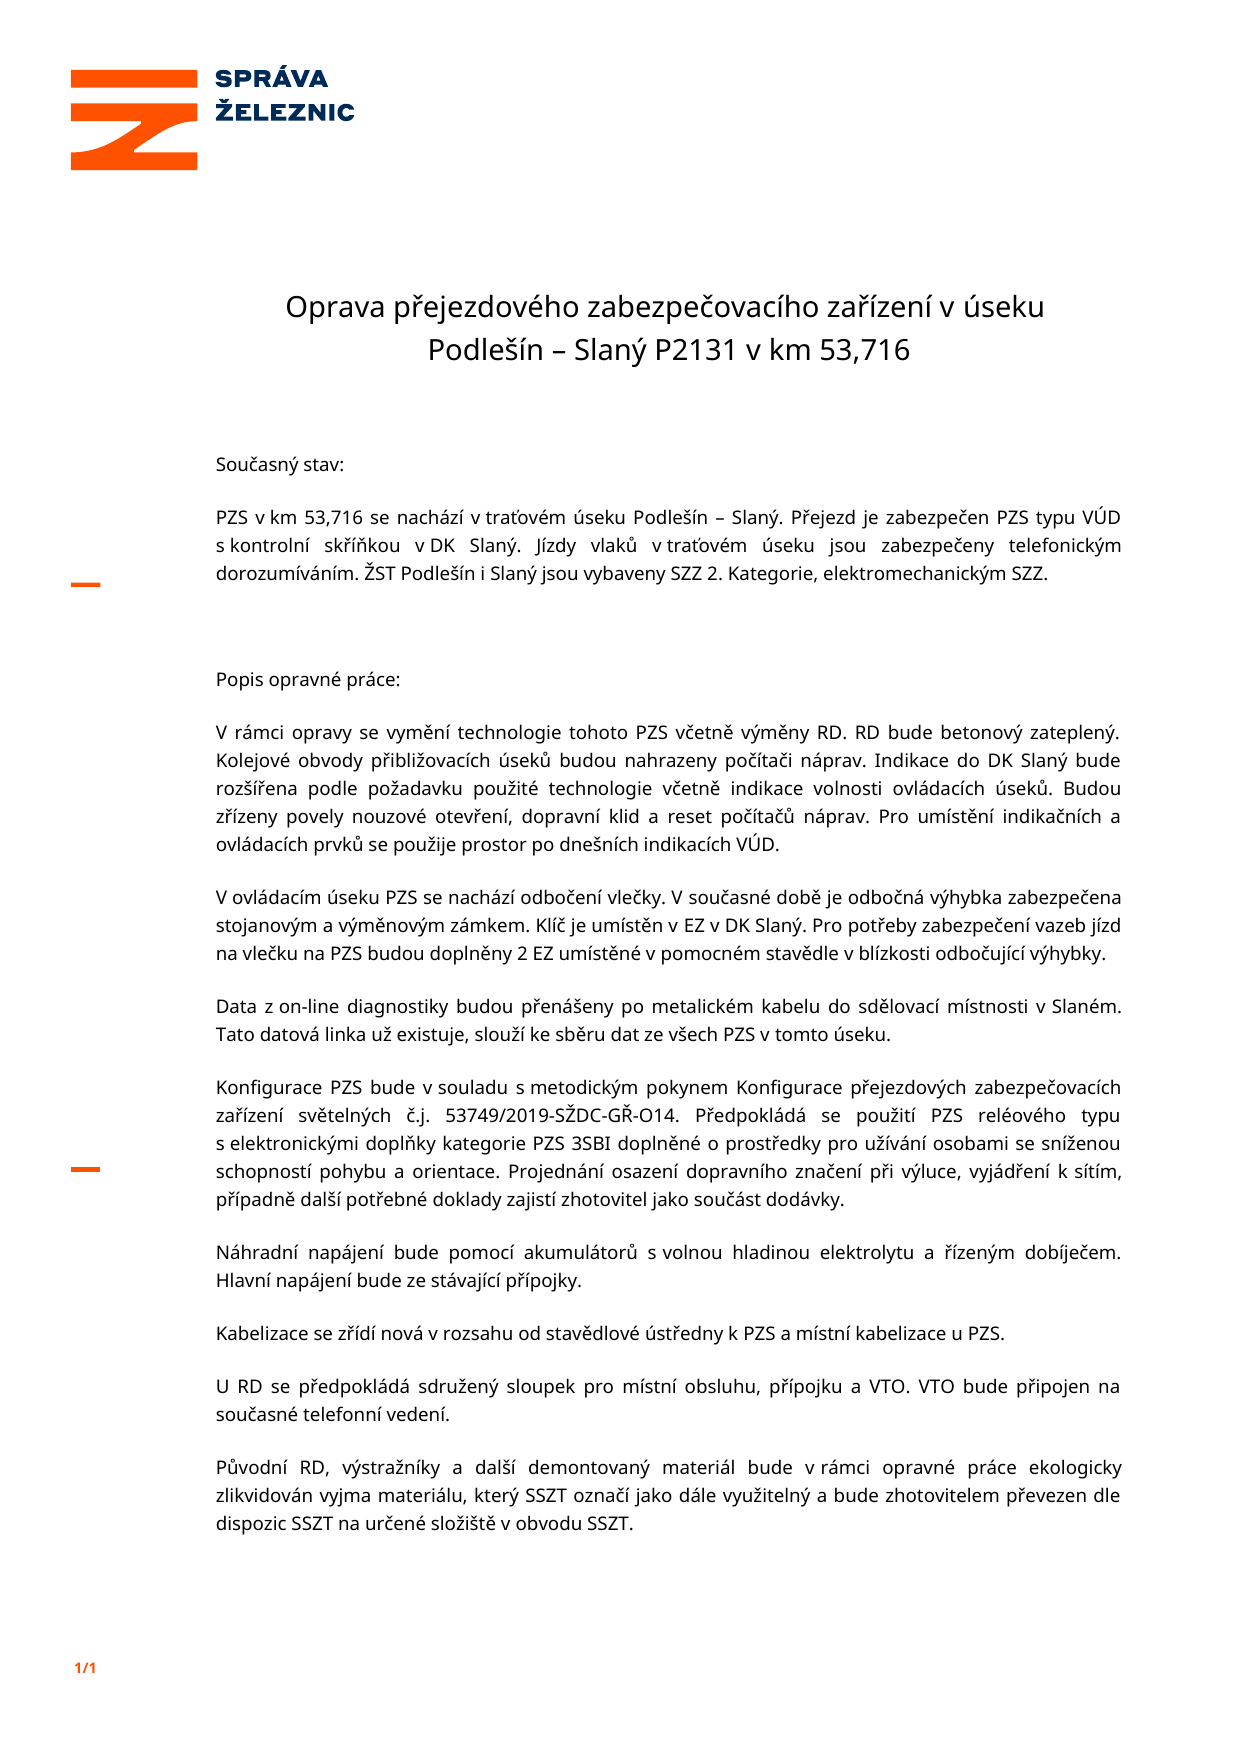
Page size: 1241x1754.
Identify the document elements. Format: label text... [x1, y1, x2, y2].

text Konfigurace PZS bude v souladu s metodickým pokynem Konfigurace přejezdových zabezpečovacích zařízení světelných č.j. 53749/2019-SŽDC-GŘ-O14. Předpokládá se použití PZS reléového typu s elektronickými doplňky kategorie PZS 3SBI doplněné o prostředky pro užívání osobami se sníženou schopností pohybu a orientace. Projednání osazení dopravního značení při výluce, vyjádření k sítím, případně další potřebné doklady zajistí zhotovitel jako součást dodávky. [216, 1074, 1122, 1212]
text Popis opravné práce: [216, 666, 1122, 692]
text V ovládacím úseku PZS se nachází odbočení vlečky. V současné době je odbočná výhybka zabezpečena stojanovým a výměnovým zámkem. Klíč je umístěn v EZ v DK Slaný. Pro potřeby zabezpečení vazeb jízd na vlečku na PZS budou doplněny 2 EZ umístěné v pomocném stavědle v blízkosti odbočující výhybky. [216, 884, 1122, 966]
text Náhradní napájení bude pomocí akumulátorů s volnou hladinou elektrolytu a řízeným dobíječem. Hlavní napájení bude ze stávající přípojky. [216, 1239, 1122, 1293]
text Oprava přejezdového zabezpečovacího zařízení v úseku Podlešín – Slaný P2131 v km 53,716 [216, 286, 1122, 369]
text PZS v km 53,716 se nachází v traťovém úseku Podlešín – Slaný. Přejezd je zabezpečen PZS typu VÚD s kontrolní skříňkou v DK Slaný. Jízdy vlaků v traťovém úseku jsou zabezpečeny telefonickým dorozumíváním. ŽST Podlešín i Slaný jsou vybaveny SZZ 2. Kategorie, elektromechanickým SZZ. [216, 504, 1122, 586]
text V rámci opravy se vymění technologie tohoto PZS včetně výměny RD. RD bude betonový zateplený. Kolejové obvody přibližovacích úseků budou nahrazeny počítači náprav. Indikace do DK Slaný bude rozšířena podle požadavku použité technologie včetně indikace volnosti ovládacích úseků. Budou zřízeny povely nouzové otevření, dopravní klid a reset počítačů náprav. Pro umístění indikačních a ovládacích prvků se použije prostor po dnešních indikacích VÚD. [216, 719, 1122, 857]
text Současný stav: [216, 451, 1122, 477]
text U RD se předpokládá sdružený sloupek pro místní obsluhu, přípojku a VTO. VTO bude připojen na současné telefonní vedení. [216, 1374, 1122, 1427]
text Původní RD, výstražníky a další demontovaný materiál bude v rámci opravné práce ekologicky zlikvidován vyjma materiálu, který SSZT označí jako dále využitelný a bude zhotovitelem převezen dle dispozic SSZT na určené složiště v obvodu SSZT. [216, 1455, 1122, 1536]
text Kabelizace se zřídí nová v rozsahu od stavědlové ústředny k PZS a místní kabelizace u PZS. [216, 1321, 1122, 1346]
text Data z on-line diagnostiky budou přenášeny po metalickém kabelu do sdělovací místnosti v Slaném. Tato datová linka už existuje, slouží ke sběru dat ze všech PZS v tomto úseku. [216, 993, 1122, 1047]
